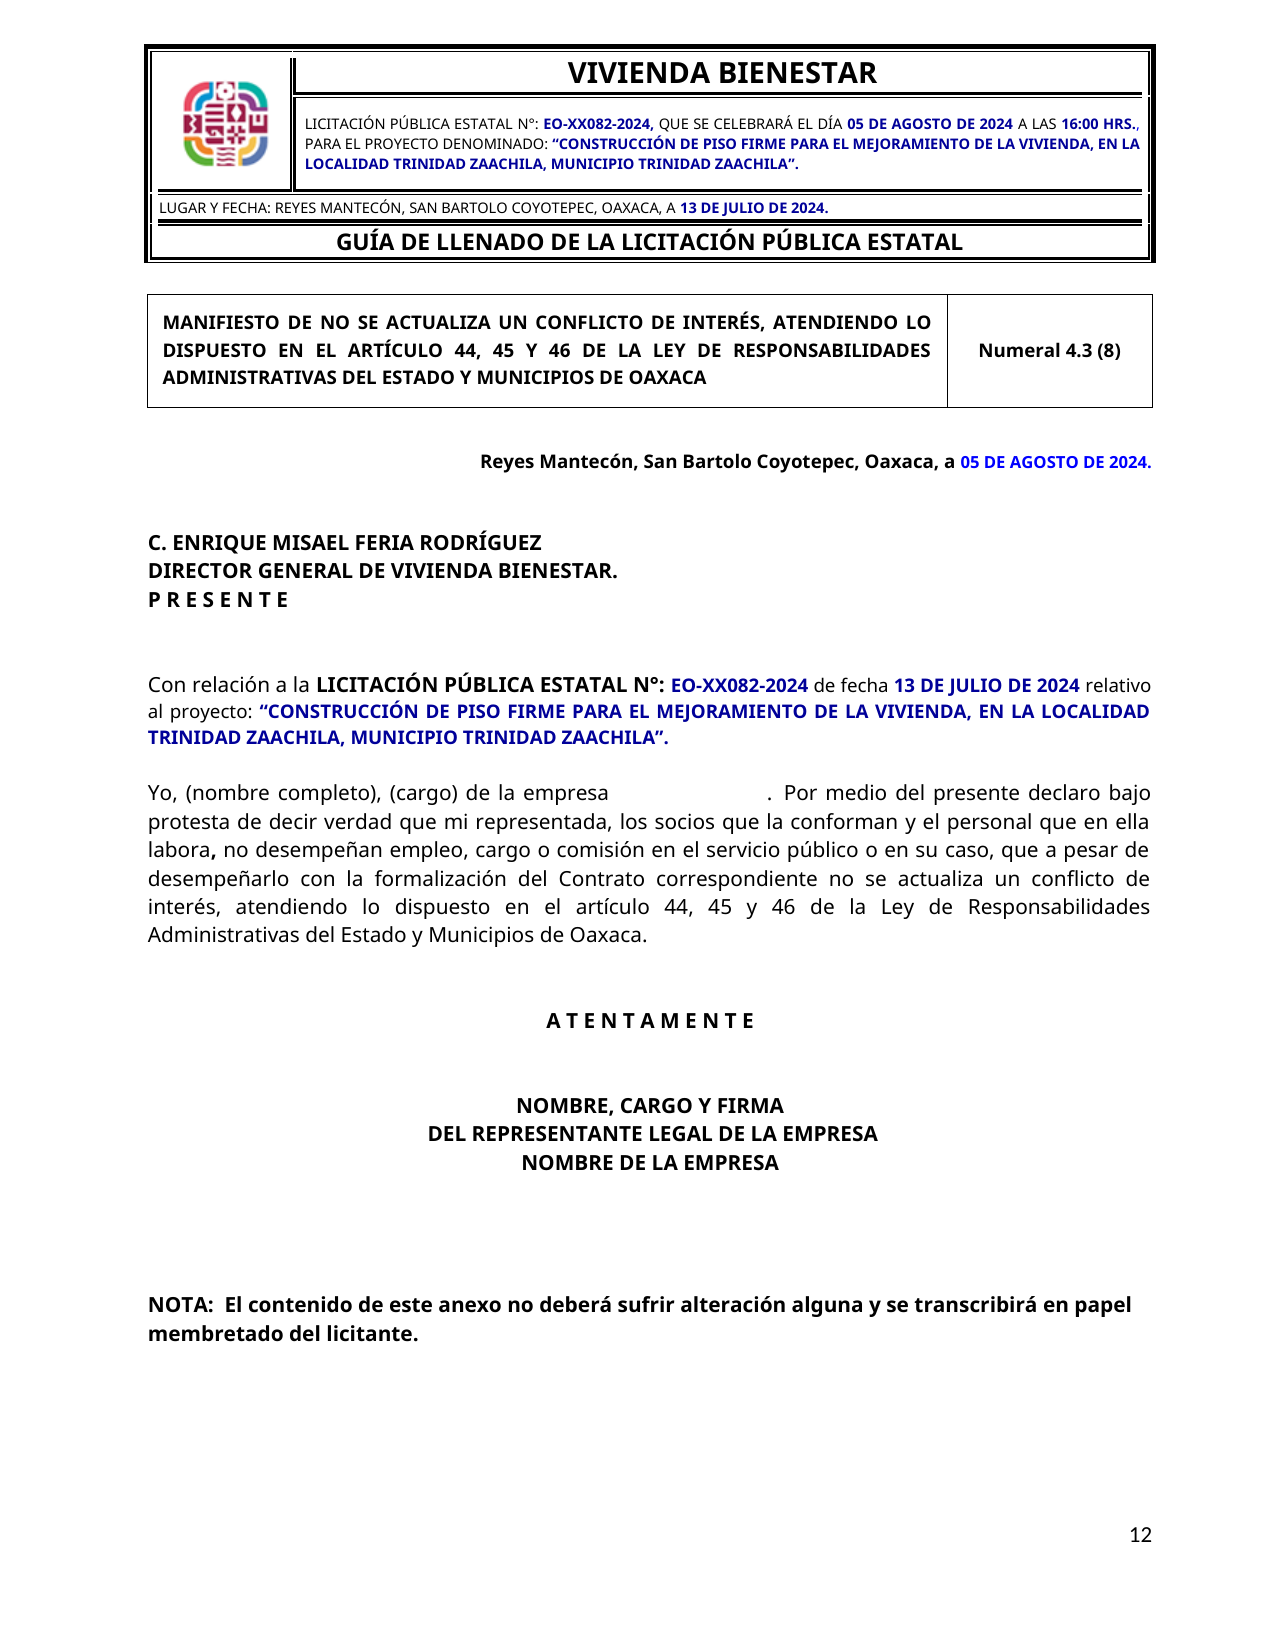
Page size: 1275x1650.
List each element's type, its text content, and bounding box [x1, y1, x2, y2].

text A T E N T A M E N T E [148, 1006, 1152, 1034]
text NOMBRE, CARGO Y FIRMA [148, 1091, 1152, 1119]
list Con relación a la LICITACIÓN PÚBLICA ESTATAL N°: EO-XX082-2024 de fecha 13 DE JULIO DE 2024 relativo al proyecto: “CONSTRUCCIÓN DE PISO FIRME PARA EL MEJORAMIENTO DE LA VIVIENDA, EN LA LOCALIDAD TRINIDAD ZAACHILA, MUNICIPIO TRINIDAD ZAACHILA”. [148, 670, 1152, 750]
text Reyes Mantecón, San Bartolo Coyotepec, Oaxaca, a 05 DE AGOSTO DE 2024. [148, 449, 1152, 474]
text DIRECTOR GENERAL DE VIVIENDA BIENESTAR. [148, 557, 1152, 585]
table_header MANIFIESTO DE NO SE ACTUALIZA UN CONFLICTO DE INTERÉS, ATENDIENDO LO DISPUESTO EN EL ARTÍCULO 44, 45 Y 46 DE LA LEY DE RESPONSABILIDADES ADMINISTRATIVAS DEL ESTADO Y MUNICIPIOS DE OAXACA [148, 295, 947, 407]
table_header Numeral 4.3 (8) [948, 295, 1152, 407]
text P R E S E N T E [148, 585, 1152, 613]
picture [172, 73, 279, 172]
text NOMBRE DE LA EMPRESA [148, 1148, 1152, 1176]
text DEL REPRESENTANTE LEGAL DE LA EMPRESA [148, 1119, 1152, 1148]
text NOTA: El contenido de este anexo no deberá sufrir alteración alguna y se transcribirá en papel membretado del licitante. [148, 1290, 1152, 1347]
list Yo, (nombre completo), (cargo) de la empresa . Por medio del presente declaro bajo protesta de decir verdad que mi representada, los socios que la conforman y el personal que en ella labora, no desempeñan empleo, cargo o comisión en el servicio público o en su caso, que a pesar de desempeñarlo con la formalización del Contrato correspondiente no se actualiza un conflicto de interés, atendiendo lo dispuesto en el artículo 44, 45 y 46 de la Ley de Responsabilidades Administrativas del Estado y Municipios de Oaxaca. [148, 778, 1152, 949]
text C. ENRIQUE MISAEL FERIA RODRÍGUEZ [148, 528, 1152, 557]
